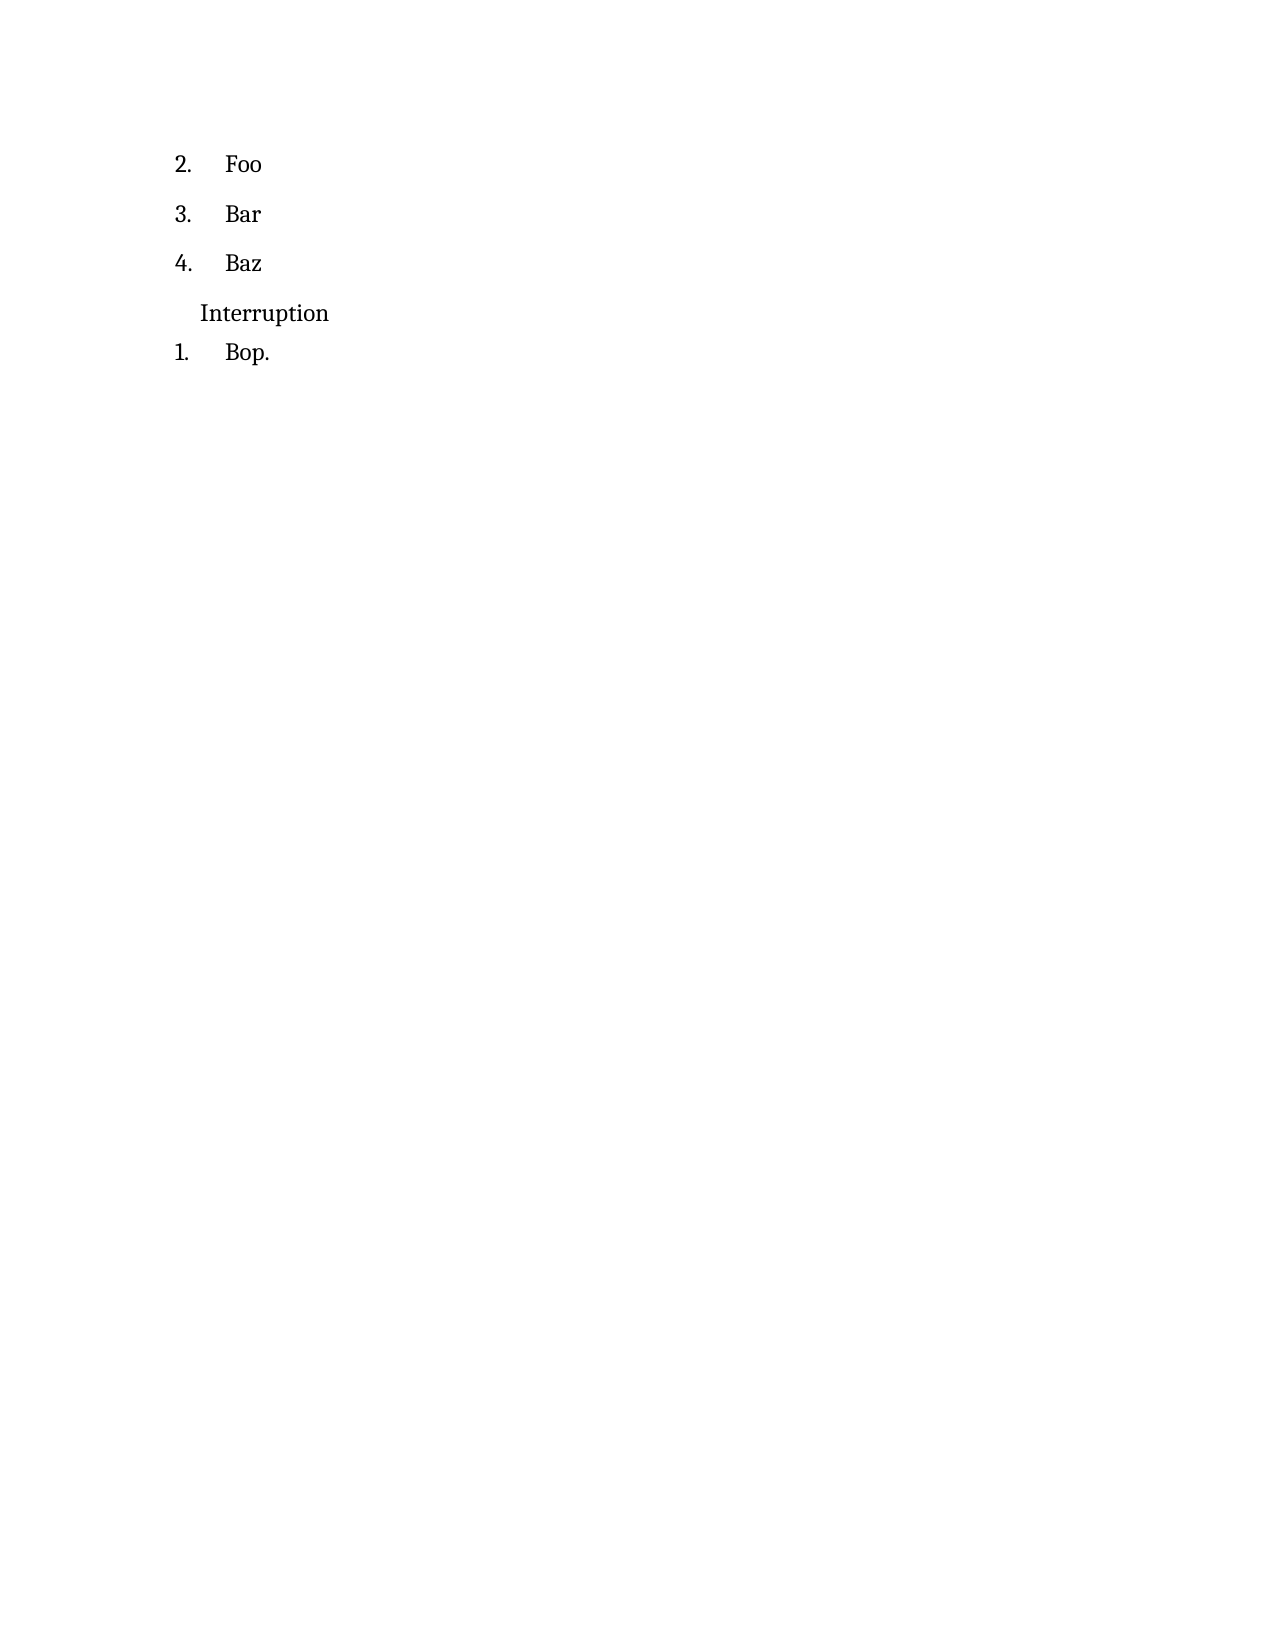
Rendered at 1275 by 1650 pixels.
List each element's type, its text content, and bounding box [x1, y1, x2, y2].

list Bar [175, 199, 1125, 228]
text Interruption [200, 299, 1075, 327]
list Foo [175, 150, 1125, 179]
list Baz [175, 249, 1125, 278]
list Bop. [175, 338, 1125, 367]
